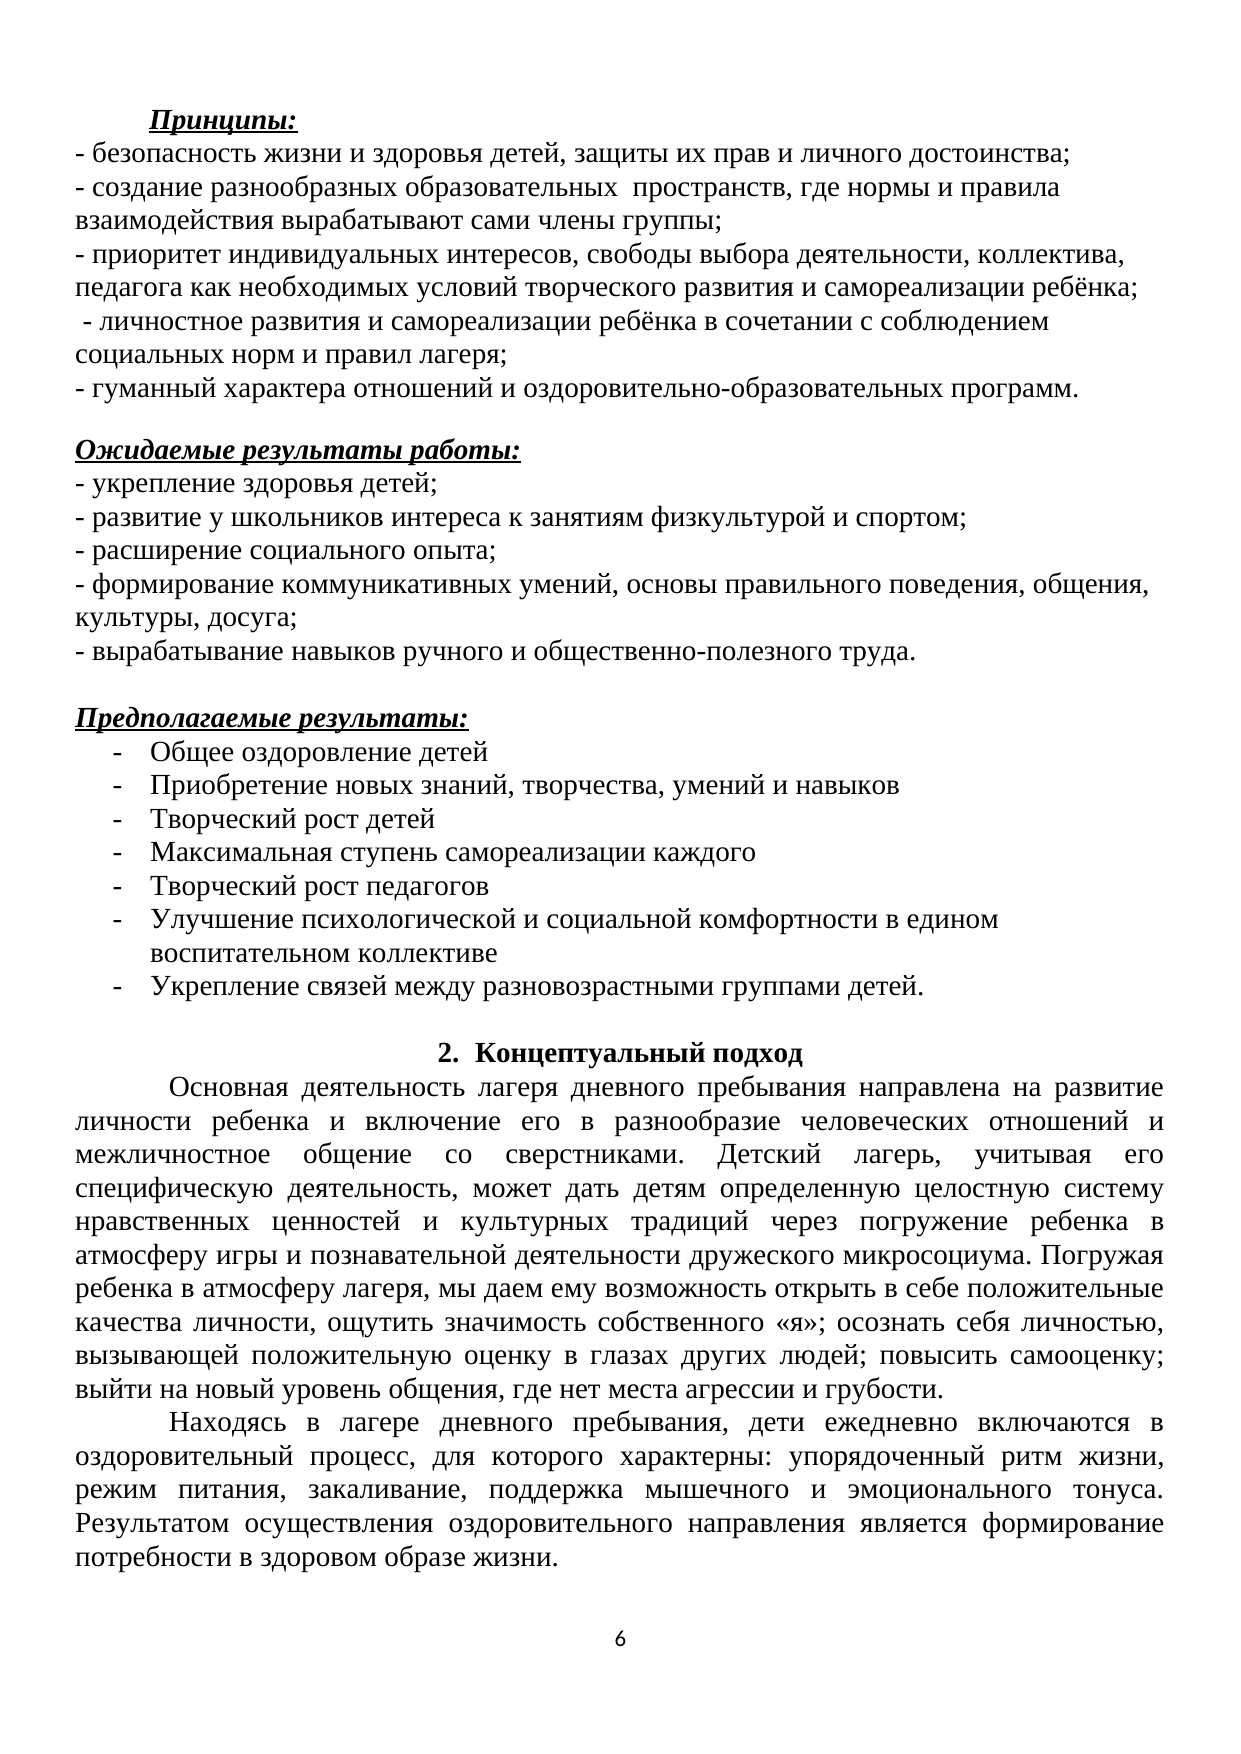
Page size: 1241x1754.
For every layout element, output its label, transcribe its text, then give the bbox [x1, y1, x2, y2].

text - развитие у школьников интереса к занятиям физкультурой и спортом; - расширение социального опыта; - формирование коммуникативных умений, основы правильного поведения, общения, культуры, досуга; - вырабатывание навыков ручного и общественно-полезного труда. [75, 499, 1165, 667]
text Находясь в лагере дневного пребывания, дети ежедневно включаются в оздоровительный процесс, для которого характерны: упорядоченный ритм жизни, режим питания, закаливание, поддержка мышечного и эмоционального тонуса. Результатом осуществления оздоровительного направления является формирование потребности в здоровом образе жизни. [75, 1404, 1165, 1572]
text Предполагаемые результаты: [75, 700, 1165, 734]
list Приобретение новых знаний, творчества, умений и навыков [112, 767, 1165, 801]
list Укрепление связей между разновозрастными группами детей. [112, 968, 1165, 1002]
list Творческий рост детей [112, 801, 1165, 834]
text - безопасность жизни и здоровья детей, защиты их прав и личного достоинства; - создание разнообразных образовательных пространств, где нормы и правила взаимодействия вырабатывают сами члены группы; - приоритет индивидуальных интересов, свободы выбора деятельности, коллектива, педагога как необходимых условий творческого развития и самореализации ребёнка; - личностное развития и самореализации ребёнка в сочетании с соблюдением социальных норм и правил лагеря; - гуманный характера отношений и оздоровительно-образовательных программ. [75, 135, 1165, 432]
list Творческий рост педагогов [112, 868, 1165, 901]
text - укрепление здоровья детей; [75, 465, 1165, 499]
list Общее оздоровление детей [112, 734, 1165, 767]
text Ожидаемые результаты работы: [75, 432, 1165, 465]
list Концептуальный подход [75, 1036, 1165, 1069]
text Основная деятельность лагеря дневного пребывания направлена на развитие личности ребенка и включение его в разнообразие человеческих отношений и межличностное общение со сверстниками. Детский лагерь, учитывая его специфическую деятельность, может дать детям определенную целостную систему нравственных ценностей и культурных традиций через погружение ребенка в атмосферу игры и познавательной деятельности дружеского микросоциума. Погружая ребенка в атмосферу лагеря, мы даем ему возможность открыть в себе положительные качества личности, ощутить значимость собственного «я»; осознать себя личностью, вызывающей положительную оценку в глазах других людей; повысить самооценку; выйти на новый уровень общения, где нет места агрессии и грубости. [75, 1069, 1165, 1404]
text Принципы: [149, 102, 1165, 135]
list Максимальная ступень самореализации каждого [112, 834, 1165, 868]
list Улучшение психологической и социальной комфортности в едином воспитательном коллективе [112, 901, 1165, 968]
